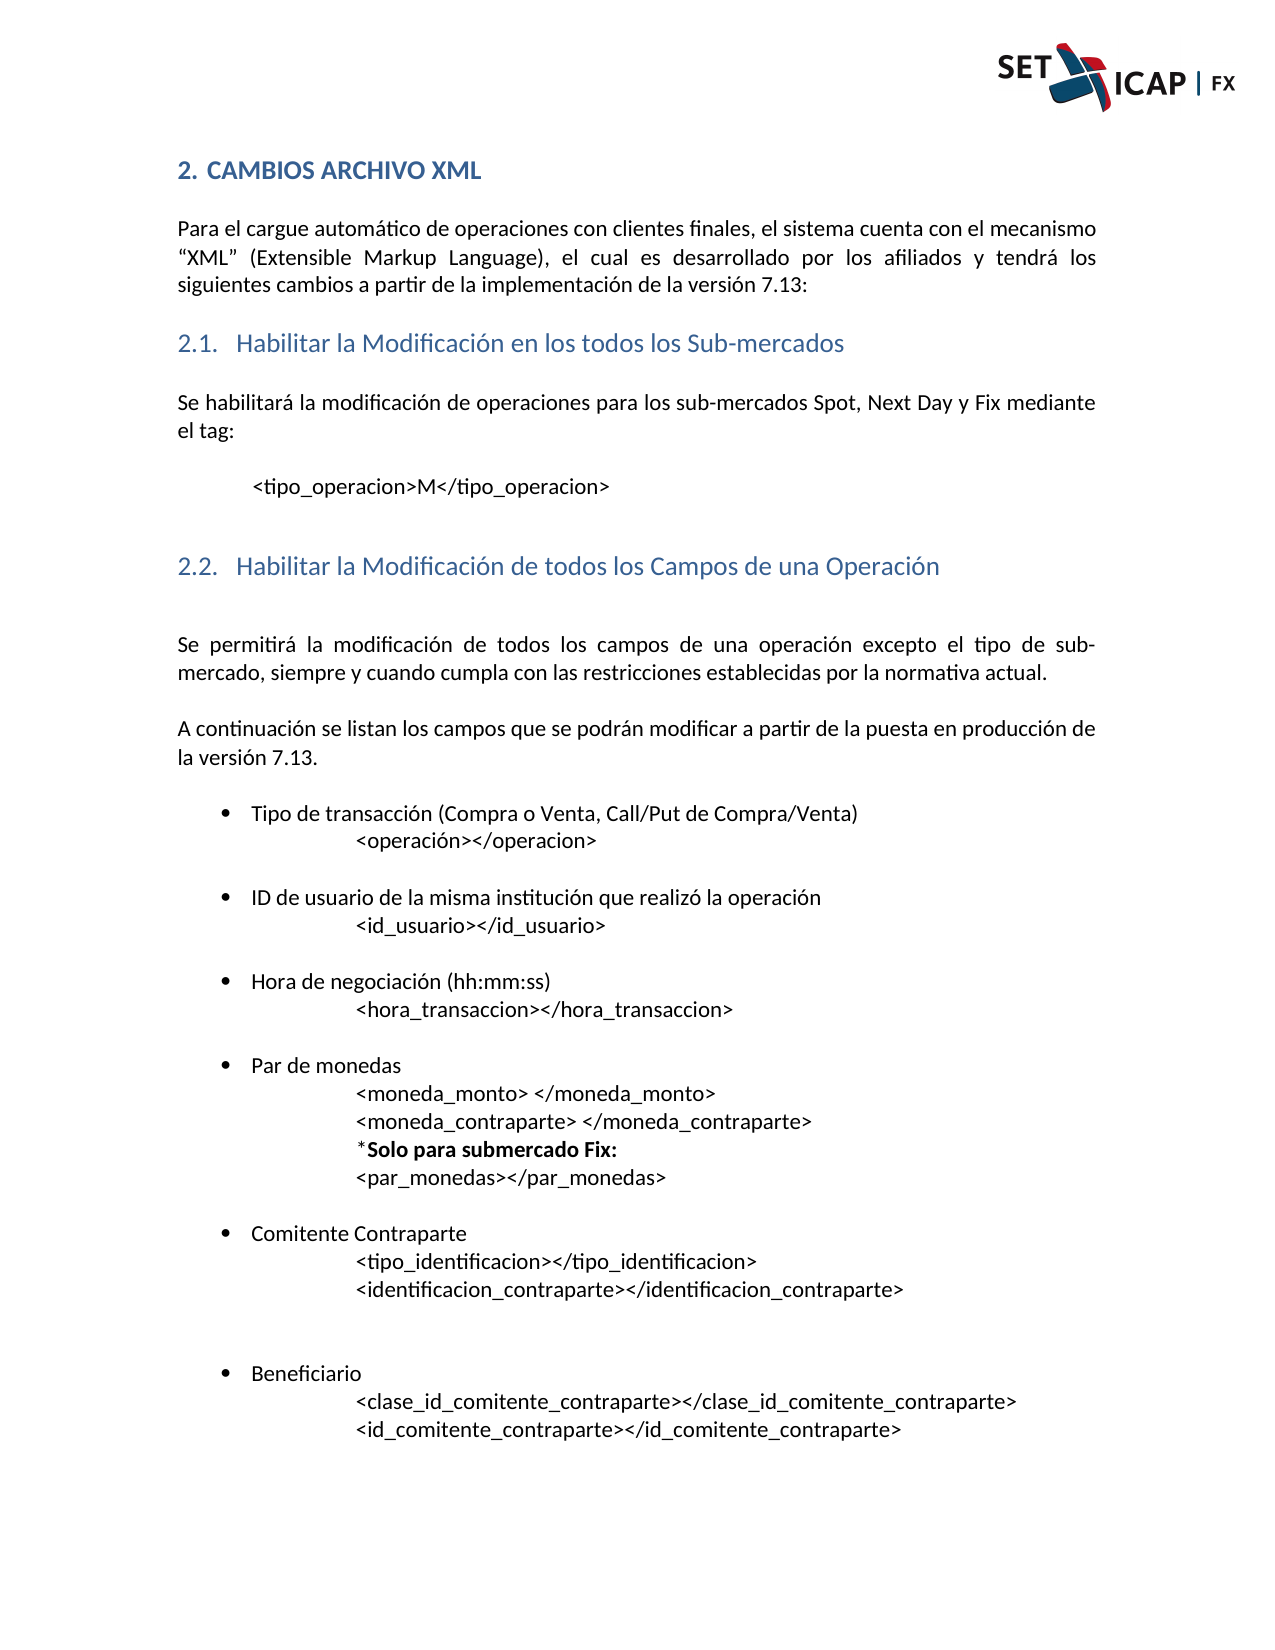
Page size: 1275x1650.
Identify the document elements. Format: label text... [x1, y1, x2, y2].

text <tipo_identificacion></tipo_identificacion> [356, 1247, 1098, 1275]
text <moneda_contraparte> </moneda_contraparte> [356, 1107, 1098, 1135]
subtitle Habilitar la Modificación de todos los Campos de una Operación [177, 549, 1098, 582]
list Comitente Contraparte [222, 1219, 1098, 1247]
text <hora_transaccion></hora_transaccion> [356, 995, 1098, 1023]
text <operación></operacion> [356, 827, 1098, 855]
text <par_monedas></par_monedas> [356, 1163, 1098, 1191]
list Tipo de transacción (Compra o Venta, Call/Put de Compra/Venta) [222, 799, 1098, 827]
list Par de monedas [222, 1051, 1098, 1079]
text <moneda_monto> </moneda_monto> [356, 1079, 1098, 1107]
subtitle Habilitar la Modificación en los todos los Sub-mercados [177, 327, 1098, 360]
text <clase_id_comitente_contraparte></clase_id_comitente_contraparte> [356, 1387, 1098, 1415]
text <tipo_operacion>M</tipo_operacion> [252, 472, 1098, 500]
text <id_usuario></id_usuario> [356, 911, 1098, 939]
text Se habilitará la modificación de operaciones para los sub-mercados Spot, Next Day y Fix mediante el tag: [177, 388, 1098, 444]
list Beneficiario [222, 1359, 1098, 1387]
list Hora de negociación (hh:mm:ss) [222, 967, 1098, 995]
subtitle CAMBIOS ARCHIVO XML [177, 153, 1098, 187]
list ID de usuario de la misma institución que realizó la operación [222, 883, 1098, 911]
picture [995, 36, 1239, 115]
text Para el cargue automático de operaciones con clientes finales, el sistema cuenta con el mecanismo “XML” (Extensible Markup Language), el cual es desarrollado por los afiliados y tendrá los siguientes cambios a partir de la implementación de la versión 7.13: [177, 214, 1098, 299]
text <identificacion_contraparte></identificacion_contraparte> [356, 1275, 1098, 1303]
text Se permitirá la modificación de todos los campos de una operación excepto el tipo de sub-mercado, siempre y cuando cumpla con las restricciones establecidas por la normativa actual. [177, 631, 1098, 687]
text A continuación se listan los campos que se podrán modificar a partir de la puesta en producción de la versión 7.13. [177, 714, 1098, 771]
text <id_comitente_contraparte></id_comitente_contraparte> [356, 1415, 1098, 1443]
text *Solo para submercado Fix: [356, 1135, 1098, 1163]
